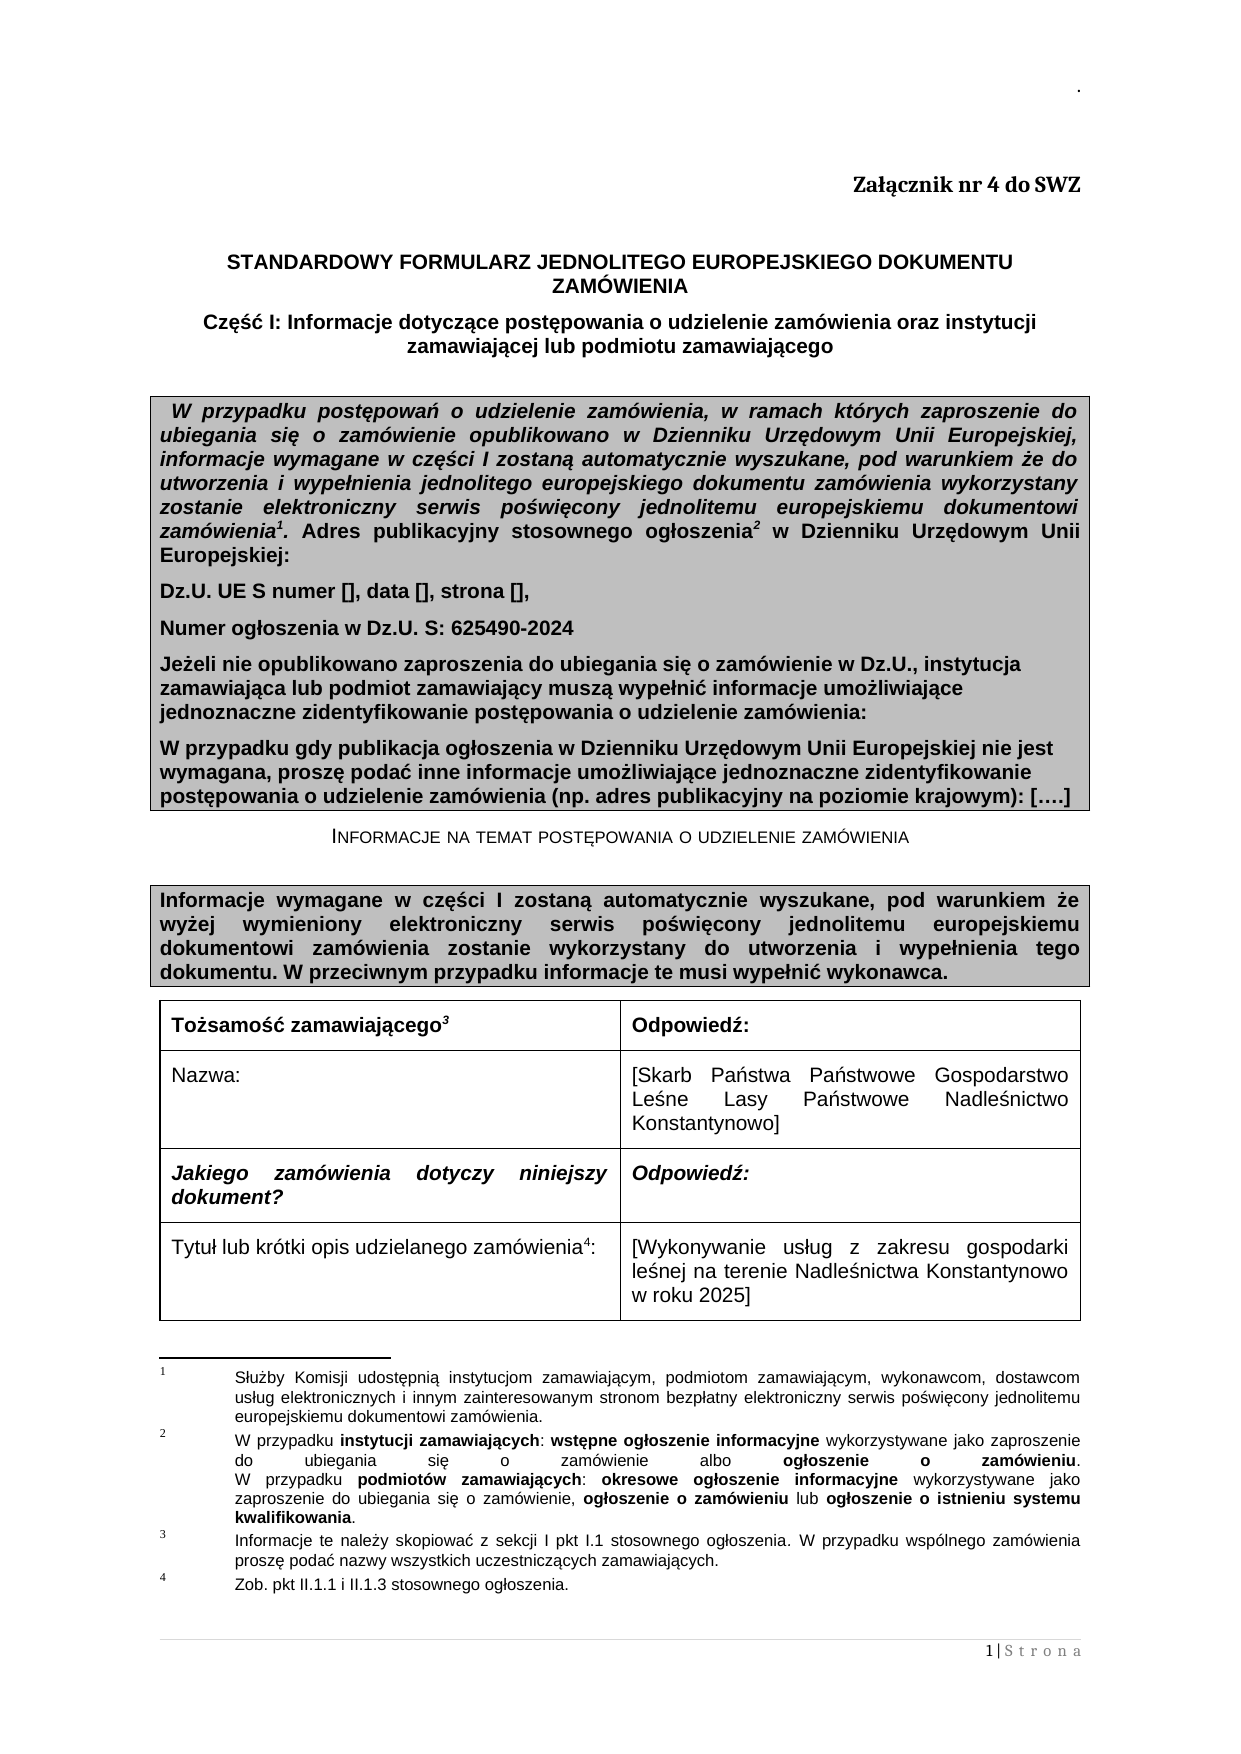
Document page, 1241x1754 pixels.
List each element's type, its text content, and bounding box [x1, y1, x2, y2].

table_header Odpowiedź: [621, 1001, 1080, 1050]
table_header Tożsamość zamawiającego [161, 1001, 620, 1050]
text Informacje na temat postępowania o udzielenie zamówienia [159, 824, 1081, 848]
text Dz.U. UE S numer [], data [], strona [], [151, 576, 1089, 603]
text Załącznik nr 4 do SWZ [159, 172, 1081, 198]
text Jeżeli nie opublikowano zaproszenia do ubiegania się o zamówienie w Dz.U., instytucja zamawiająca lub podmiot zamawiający muszą wypełnić informacje umożliwiające jednoznaczne zidentyfikowanie postępowania o udzielenie zamówienia: [151, 649, 1089, 724]
text Część I: Informacje dotyczące postępowania o udzielenie zamówienia oraz instytucji zamawiającej lub podmiotu zamawiającego [159, 310, 1081, 358]
text Informacje wymagane w części I zostaną automatycznie wyszukane, pod warunkiem że wyżej wymieniony elektroniczny serwis poświęcony jednolitemu europejskiemu dokumentowi zamówienia zostanie wykorzystany do utworzenia i wypełnienia tego dokumentu. W przeciwnym przypadku informacje te musi wypełnić wykonawca. [151, 886, 1089, 986]
text Numer ogłoszenia w Dz.U. S: 625490-2024 [151, 612, 1089, 639]
table_cell [Skarb Państwa Państwowe Gospodarstwo Leśne Lasy Państwowe Nadleśnictwo Konstantynowo] [621, 1051, 1080, 1148]
text W przypadku gdy publikacja ogłoszenia w Dzienniku Urzędowym Unii Europejskiej nie jest wymagana, proszę podać inne informacje umożliwiające jednoznaczne zidentyfikowanie postępowania o udzielenie zamówienia (np. adres publikacyjny na poziomie krajowym): [….] [151, 733, 1089, 810]
table_cell Jakiego zamówienia dotyczy niniejszy dokument? [161, 1149, 620, 1222]
text Standardowy formularz jednolitego europejskiego dokumentu zamówienia [159, 250, 1081, 298]
text W przypadku postępowań o udzielenie zamówienia, w ramach których zaproszenie do ubiegania się o zamówienie opublikowano w Dzienniku Urzędowym Unii Europejskiej, informacje wymagane w części I zostaną automatycznie wyszukane, pod warunkiem że do utworzenia i wypełnienia jednolitego europejskiego dokumentu zamówienia wykorzystany zostanie elektroniczny serwis poświęcony jednolitemu europejskiemu dokumentowi zamówienia. Adres publikacyjny stosownego ogłoszenia w Dzienniku Urzędowym Unii Europejskiej: [151, 397, 1089, 566]
table_cell Odpowiedź: [621, 1149, 1080, 1222]
table_cell [Wykonywanie usług z zakresu gospodarki leśnej na terenie Nadleśnictwa Konstantynowo w roku 2025] [621, 1223, 1080, 1319]
table_cell Nazwa: [161, 1051, 620, 1148]
table_cell Tytuł lub krótki opis udzielanego zamówienia: [161, 1223, 620, 1319]
